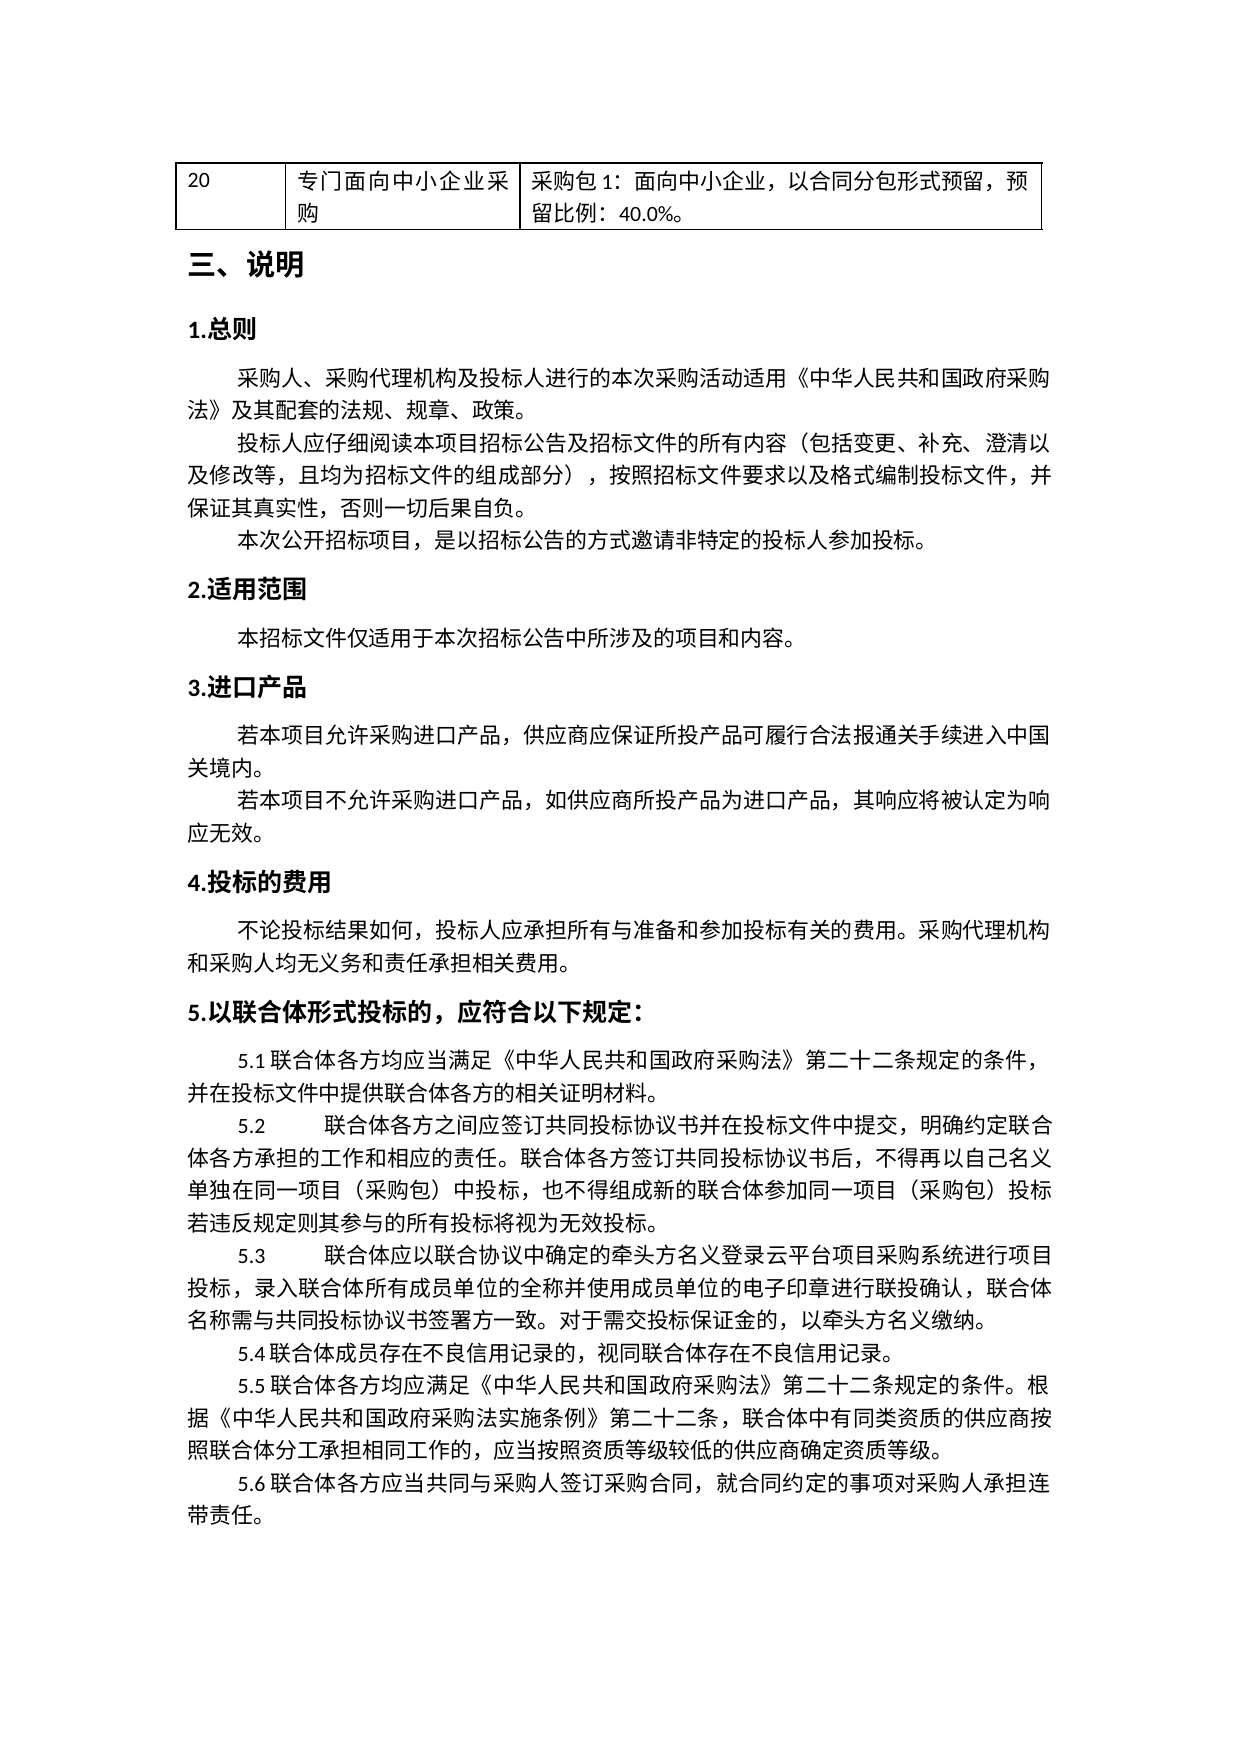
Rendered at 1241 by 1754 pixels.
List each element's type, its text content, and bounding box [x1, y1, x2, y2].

text 不论投标结果如何，投标人应承担所有与准备和参加投标有关的费用。采购代理机构和采购人均无义务和责任承担相关费用。 [187, 913, 1053, 978]
table_cell 20 [177, 164, 285, 228]
text 本次公开招标项目，是以招标公告的方式邀请非特定的投标人参加投标。 [187, 523, 1053, 555]
table_cell 采购包1：面向中小企业，以合同分包形式预留，预留比例：40.0%。 [521, 164, 1041, 228]
text 三、说明 [187, 230, 1053, 295]
text 投标人应仔细阅读本项目招标公告及招标文件的所有内容（包括变更、补充、澄清以及修改等，且均为招标文件的组成部分），按照招标文件要求以及格式编制投标文件，并保证其真实性，否则一切后果自负。 [187, 425, 1053, 523]
table_cell 专门面向中小企业采购 [286, 164, 519, 228]
text 3.进口产品 [187, 653, 1053, 718]
text 若本项目不允许采购进口产品，如供应商所投产品为进口产品，其响应将被认定为响应无效。 [187, 783, 1053, 848]
text 5.5联合体各方均应满足《中华人民共和国政府采购法》第二十二条规定的条件。根据《中华人民共和国政府采购法实施条例》第二十二条，联合体中有同类资质的供应商按照联合体分工承担相同工作的，应当按照资质等级较低的供应商确定资质等级。 [187, 1368, 1053, 1465]
text 若本项目允许采购进口产品，供应商应保证所投产品可履行合法报通关手续进入中国关境内。 [187, 718, 1053, 783]
text 5.以联合体形式投标的，应符合以下规定： [187, 978, 1053, 1043]
text 1.总则 [187, 295, 1053, 360]
text 5.6联合体各方应当共同与采购人签订采购合同，就合同约定的事项对采购人承担连带责任。 [187, 1465, 1053, 1530]
text 2.适用范围 [187, 555, 1053, 620]
text 5.1联合体各方均应当满足《中华人民共和国政府采购法》第二十二条规定的条件，并在投标文件中提供联合体各方的相关证明材料。 [187, 1043, 1053, 1108]
text 5.3 联合体应以联合协议中确定的牵头方名义登录云平台项目采购系统进行项目投标，录入联合体所有成员单位的全称并使用成员单位的电子印章进行联投确认，联合体名称需与共同投标协议书签署方一致。对于需交投标保证金的，以牵头方名义缴纳。 [187, 1238, 1053, 1335]
text 5.4联合体成员存在不良信用记录的，视同联合体存在不良信用记录。 [187, 1335, 1053, 1368]
text 本招标文件仅适用于本次招标公告中所涉及的项目和内容。 [187, 620, 1053, 653]
text 采购人、采购代理机构及投标人进行的本次采购活动适用《中华人民共和国政府采购法》及其配套的法规、规章、政策。 [187, 360, 1053, 425]
text 4.投标的费用 [187, 848, 1053, 913]
text 5.2 联合体各方之间应签订共同投标协议书并在投标文件中提交，明确约定联合体各方承担的工作和相应的责任。联合体各方签订共同投标协议书后，不得再以自己名义单独在同一项目（采购包）中投标，也不得组成新的联合体参加同一项目（采购包）投标，若违反规定则其参与的所有投标将视为无效投标。 [187, 1108, 1053, 1238]
